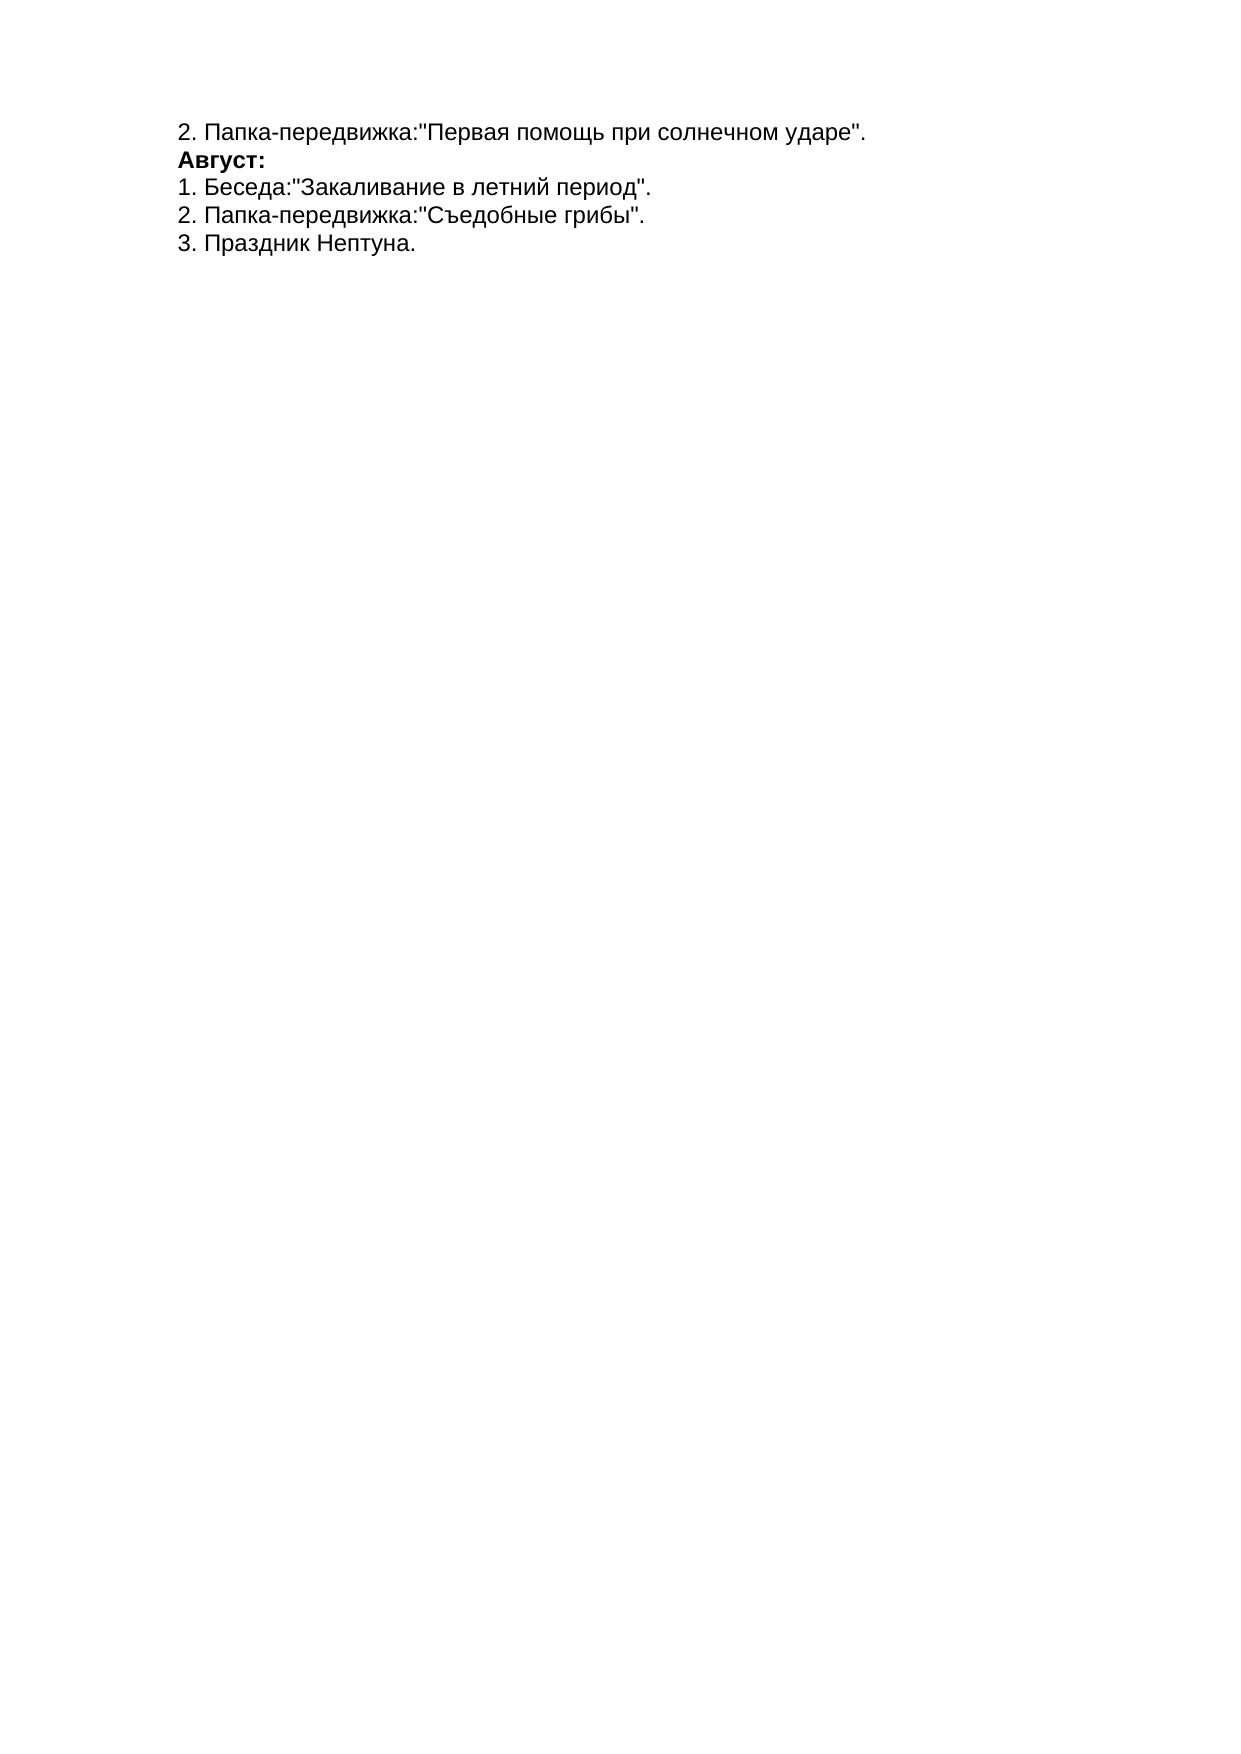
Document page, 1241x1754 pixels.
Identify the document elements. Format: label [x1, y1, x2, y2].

text [177, 118, 1152, 256]
